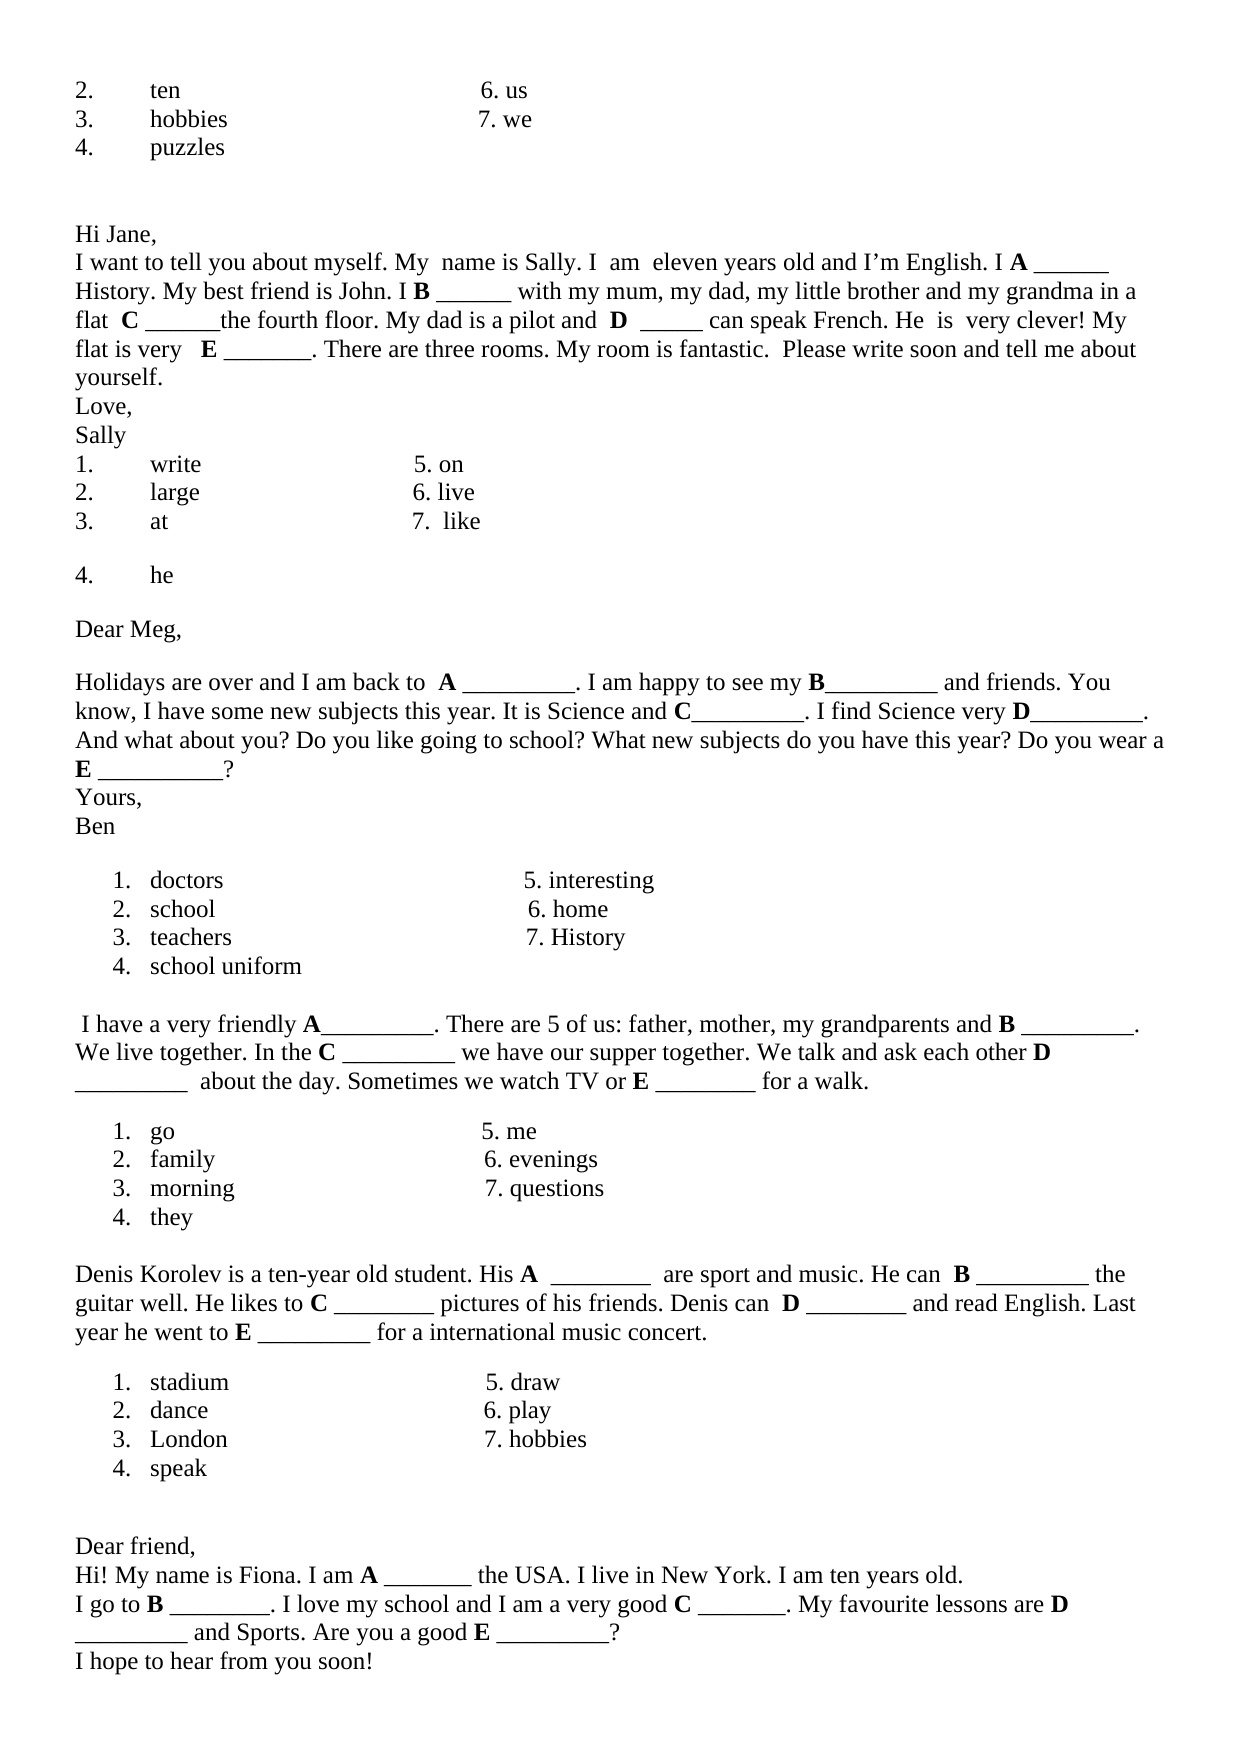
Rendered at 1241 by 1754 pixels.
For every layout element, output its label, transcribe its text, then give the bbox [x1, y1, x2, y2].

text Love, [75, 391, 1165, 420]
text Hi! My name is Fiona. I am A _______ the USA. I live in New York. I am ten years old. [75, 1560, 1165, 1589]
text Dear Meg, [75, 614, 1165, 642]
list school uniform [112, 951, 1165, 980]
text 2. large 6. live [75, 477, 1165, 506]
text 4. puzzles [75, 132, 1165, 161]
text Holidays are over and I am back to A _________. I am happy to see my B_________ and friends. You know, I have some new subjects this year. It is Science and C_________. I find Science very D_________. And what about you? Do you like going to school? What new subjects do you have this year? Do you wear a E __________? Yours, Ben [75, 667, 1165, 840]
list London 7. hobbies [112, 1424, 1165, 1453]
text Hi Jane, [75, 219, 1165, 247]
text 3. at 7. like [75, 506, 1165, 535]
text Denis Korolev is a ten-year old student. His A ________ are sport and music. He can B _________ the guitar well. He likes to C ________ pictures of his friends. Denis can D ________ and read English. Last year he went to E _________ for a international music concert. [75, 1259, 1165, 1346]
list go 5. me [112, 1116, 1165, 1144]
list doctors 5. interesting [112, 865, 1165, 894]
text 4. he [75, 560, 1165, 589]
list dance 6. play [112, 1395, 1165, 1424]
text 1. write 5. on [75, 449, 1165, 477]
text Dear friend, [75, 1531, 1165, 1560]
list speak [112, 1453, 1165, 1482]
list they [112, 1202, 1165, 1231]
text 2. ten 6. us [75, 75, 1165, 104]
text I hope to hear from you soon! [75, 1646, 1165, 1675]
list school 6. home [112, 894, 1165, 922]
text I have a very friendly A_________. There are 5 of us: father, mother, my grandparents and B _________. We live together. In the C _________ we have our supper together. We talk and ask each other D _________ about the day. Sometimes we watch TV or E ________ for a walk. [75, 1009, 1165, 1095]
text 3. hobbies 7. we [75, 104, 1165, 132]
list teachers 7. History [112, 922, 1165, 951]
list stadium 5. draw [112, 1367, 1165, 1395]
text I go to B ________. I love my school and I am a very good C _______. My favourite lessons are D _________ and Sports. Are you a good E _________? [75, 1589, 1165, 1646]
text Sally [75, 420, 1165, 449]
list family 6. evenings [112, 1144, 1165, 1173]
text I want to tell you about myself. My name is Sally. I am eleven years old and I’m English. I A ______ History. My best friend is John. I B ______ with my mum, my dad, my little brother and my grandma in a flat C ______the fourth floor. My dad is a pilot and D _____ can speak French. He is very clever! My flat is very E _______. There are three rooms. My room is fantastic. Please write soon and tell me about yourself. [75, 247, 1165, 391]
list morning 7. questions [112, 1173, 1165, 1202]
